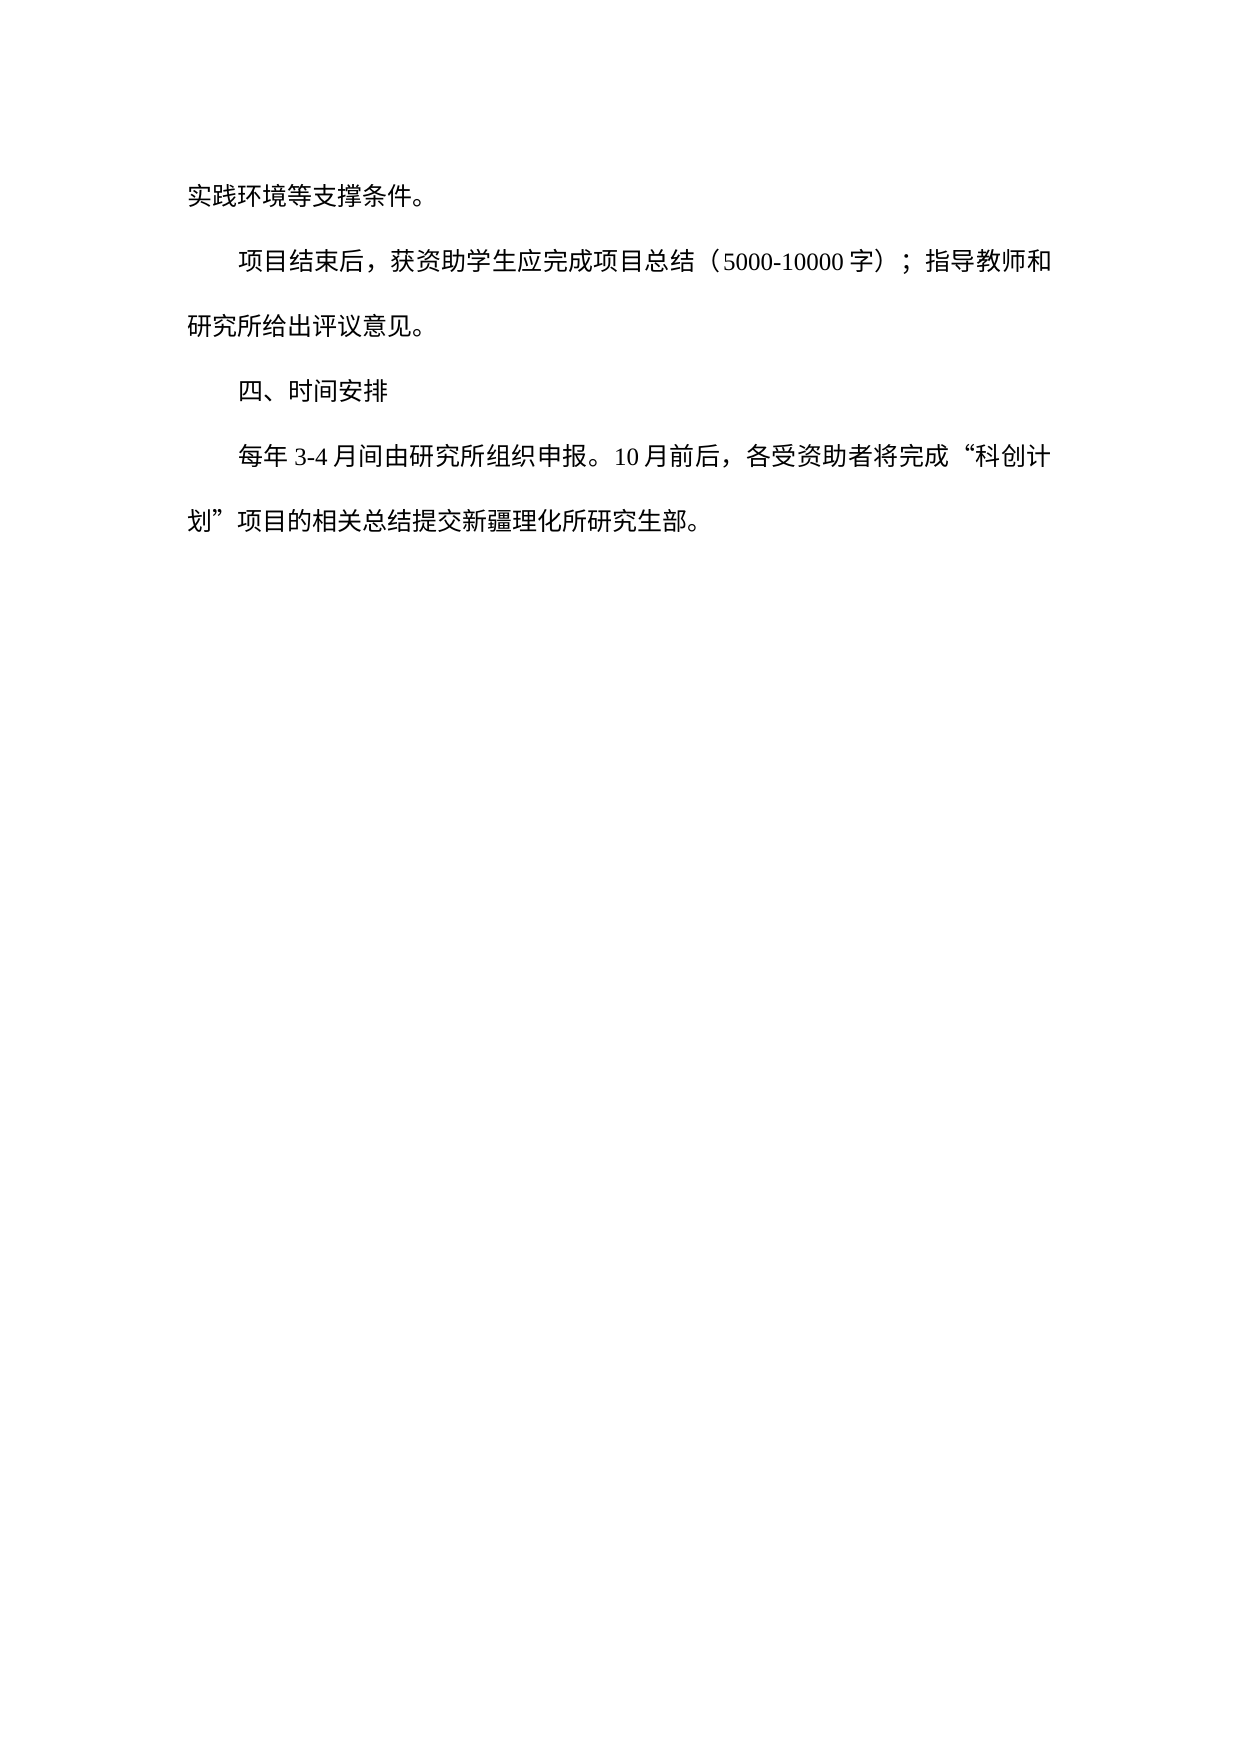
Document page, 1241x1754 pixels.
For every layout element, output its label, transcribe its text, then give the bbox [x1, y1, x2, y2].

text 每年3-4月间由研究所组织申报。10月前后，各受资助者将完成“科创计划”项目的相关总结提交新疆理化所研究生部。 [187, 422, 1053, 552]
text 项目结束后，获资助学生应完成项目总结（5000-10000字）；指导教师和研究所给出评议意见。 [187, 227, 1053, 357]
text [187, 162, 1053, 227]
text 四、时间安排 [187, 357, 1053, 422]
